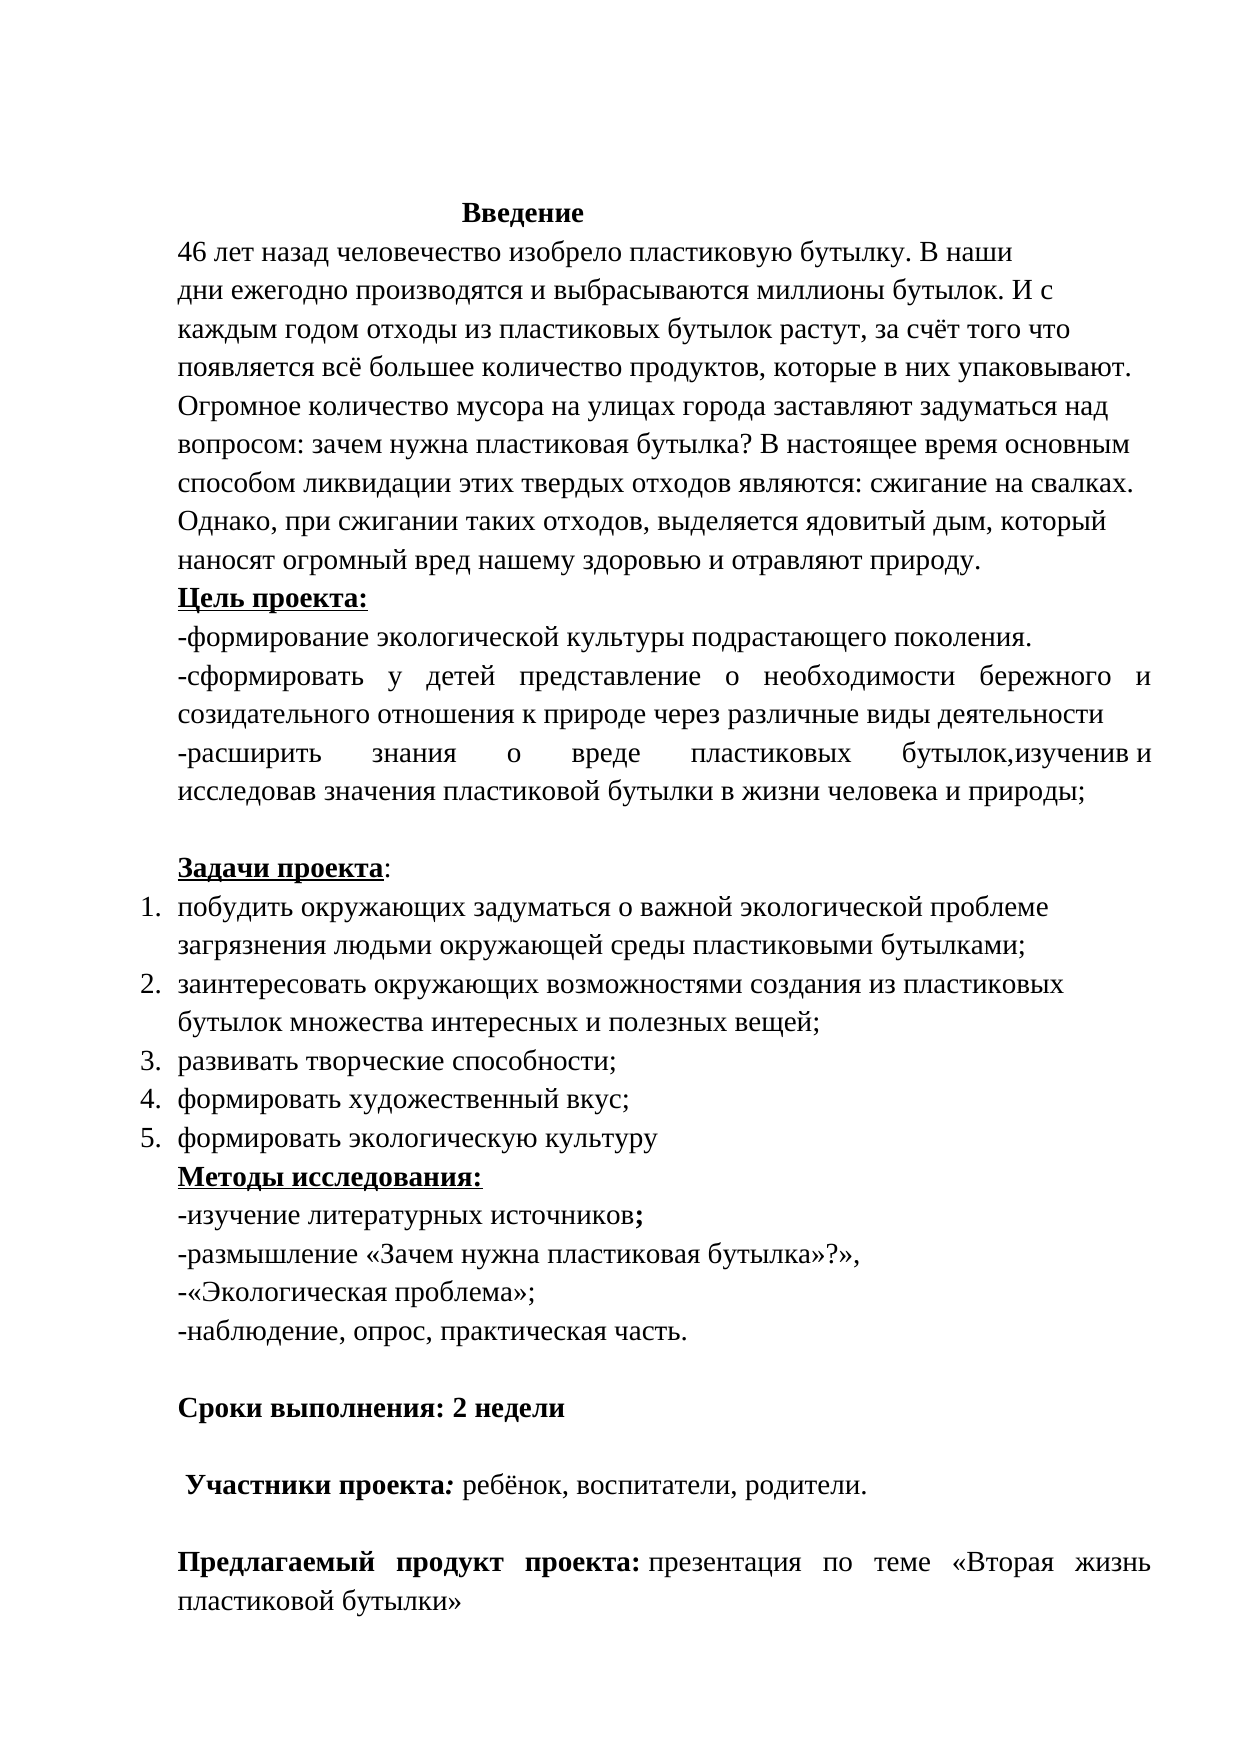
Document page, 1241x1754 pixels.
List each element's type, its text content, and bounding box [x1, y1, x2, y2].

list заинтересовать окружающих возможностями создания из пластиковых бутылок множества интересных и полезных вещей; [140, 966, 1152, 1038]
list формировать художественный вкус; [140, 1082, 1152, 1115]
list формировать экологическую культуру [140, 1120, 1152, 1154]
text -расширить знания о вреде пластиковых бутылок,изученив и исследовав значения пластиковой бутылки в жизни человека и природы; [177, 735, 1152, 807]
text 46 лет назад человечество изобрело пластиковую бутылку. В наши дни ежегодно производятся и выбрасываются миллионы бутылок. И с каждым годом отходы из пластиковых бутылок растут, за счёт того что появляется всё большее количество продуктов, которые в них упаковывают. [177, 234, 1152, 383]
text Методы исследования: [177, 1159, 1152, 1192]
text Предлагаемый продукт проекта: презентация по теме «Вторая жизнь пластиковой бутылки» [177, 1544, 1152, 1616]
text -«Экологическая проблема»; [177, 1274, 1152, 1308]
text Участники проекта: ребёнок, воспитатели, родители. [177, 1467, 1152, 1501]
text Огромное количество мусора на улицах города заставляют задуматься над вопросом: зачем нужна пластиковая бутылка? В настоящее время основным способом ликвидации этих твердых отходов являются: сжигание на свалках. Однако, при сжигании таких отходов, выделяется ядовитый дым, который наносят огромный вред нашему здоровью и отравляют природу. [177, 388, 1152, 576]
text -размышление «Зачем нужна пластиковая бутылка»?», [177, 1236, 1152, 1269]
text Введение [177, 195, 1152, 229]
text Сроки выполнения: 2 недели [177, 1390, 1152, 1423]
text Задачи проекта: [177, 850, 1152, 884]
list побудить окружающих задуматься о важной экологической проблеме загрязнения людьми окружающей среды пластиковыми бутылками; [140, 889, 1152, 961]
text -изучение литературных источников; [177, 1197, 1152, 1231]
text Цель проекта: [177, 581, 1152, 614]
list развивать творческие способности; [140, 1043, 1152, 1077]
text -наблюдение, опрос, практическая часть. [177, 1313, 1152, 1346]
text -сформировать у детей представление о необходимости бережного и созидательного отношения к природе через различные виды деятельности [177, 658, 1152, 730]
text -формирование экологической культуры подрастающего поколения. [177, 619, 1152, 653]
